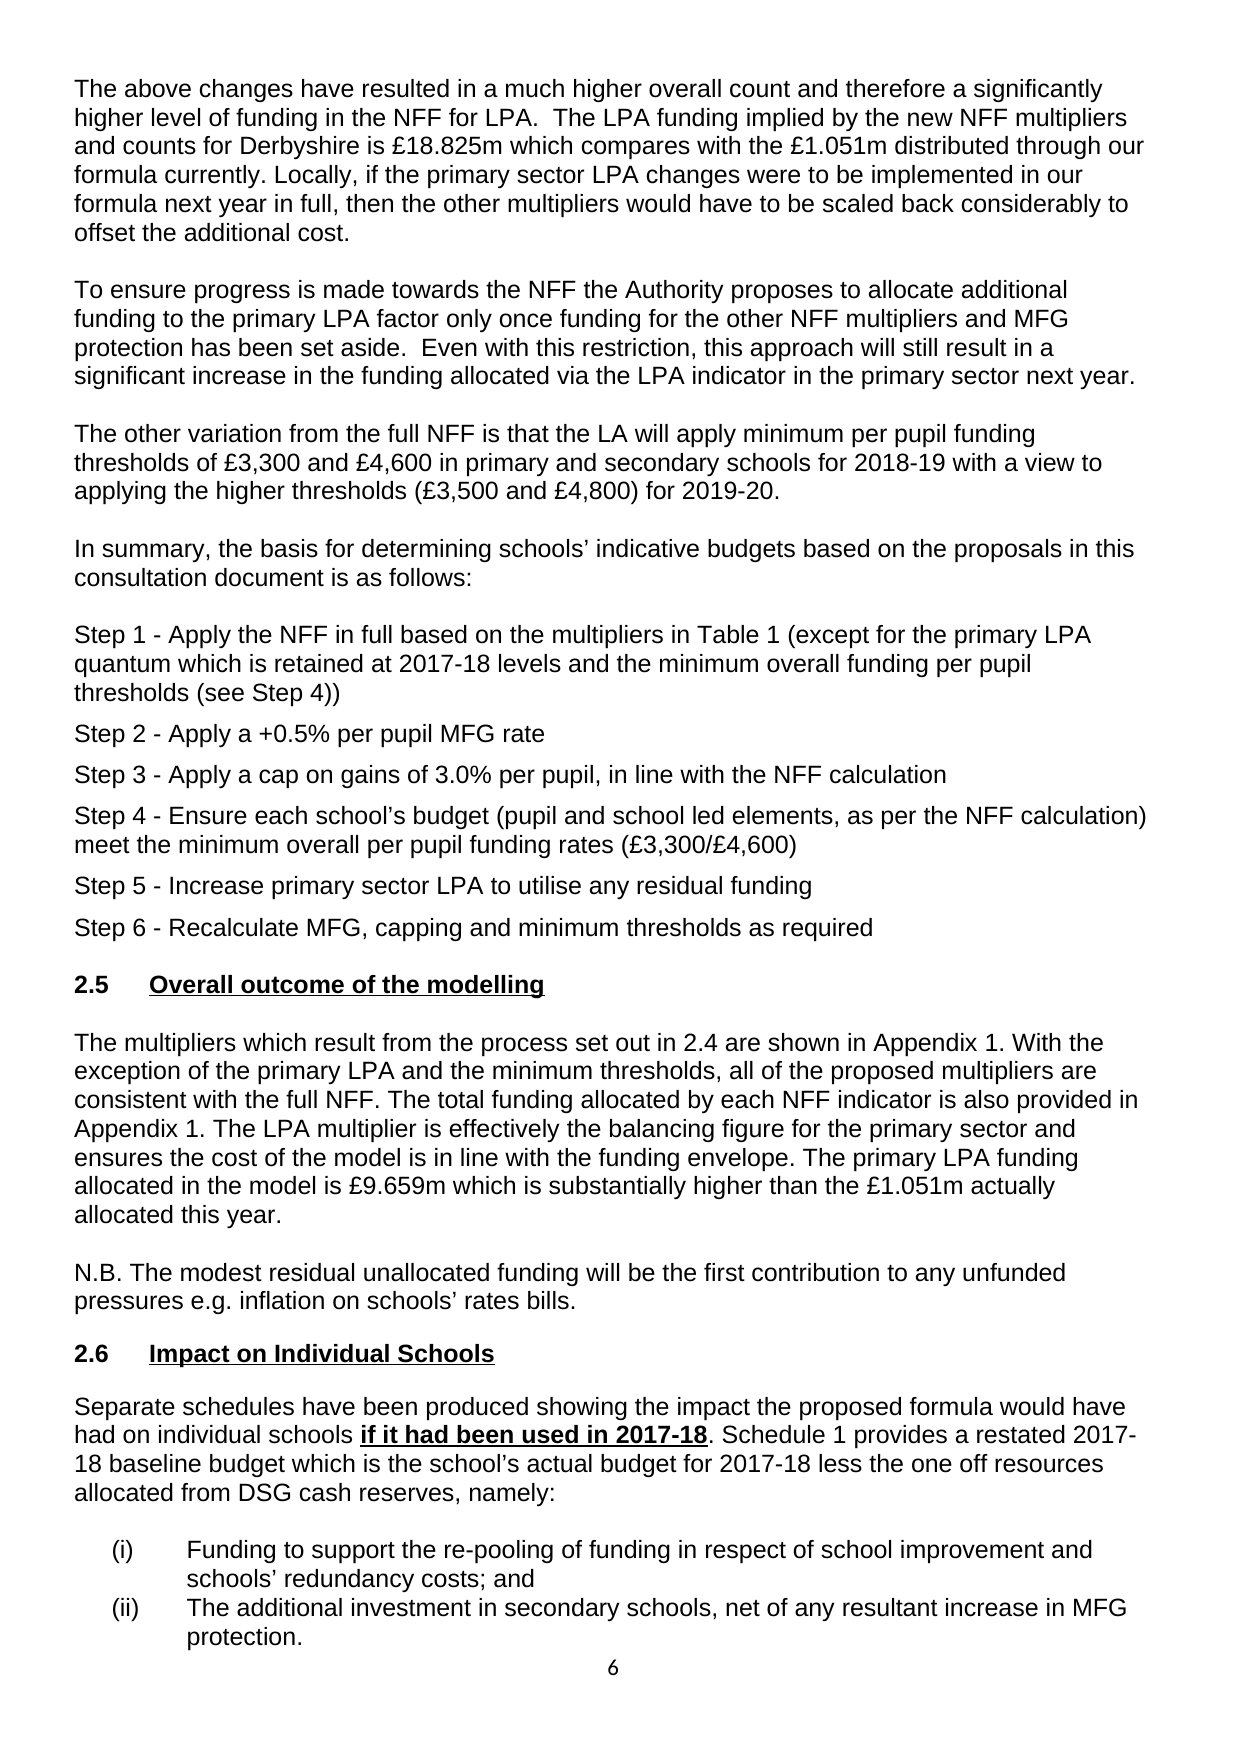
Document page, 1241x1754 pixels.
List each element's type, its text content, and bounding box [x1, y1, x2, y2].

text The other variation from the full NFF is that the LA will apply minimum per pupil funding thresholds of £3,300 and £4,600 in primary and secondary schools for 2018-19 with a view to applying the higher thresholds (£3,500 and £4,800) for 2019-20. [74, 419, 1152, 505]
text Step 4 - Ensure each school’s budget (pupil and school led elements, as per the NFF calculation) meet the minimum overall per pupil funding rates (£3,300/£4,600) [74, 801, 1152, 859]
text Step 5 - Increase primary sector LPA to utilise any residual funding [74, 871, 1152, 900]
text Step 1 - Apply the NFF in full based on the multipliers in Table 1 (except for the primary LPA quantum which is retained at 2017-18 levels and the minimum overall funding per pupil thresholds (see Step 4)) [74, 620, 1152, 706]
list Funding to support the re-pooling of funding in respect of school improvement and schools’ redundancy costs; and [111, 1536, 1152, 1593]
list The additional investment in secondary schools, net of any resultant increase in MFG protection. [111, 1593, 1152, 1651]
text The multipliers which result from the process set out in 2.4 are shown in Appendix 1. With the exception of the primary LPA and the minimum thresholds, all of the proposed multipliers are consistent with the full NFF. The total funding allocated by each NFF indicator is also provided in Appendix 1. The LPA multiplier is effectively the balancing figure for the primary sector and ensures the cost of the model is in line with the funding envelope. The primary LPA funding allocated in the model is £9.659m which is substantially higher than the £1.051m actually allocated this year. [74, 1028, 1152, 1229]
text 2.5 Overall outcome of the modelling [74, 970, 1152, 999]
text 2.6 Impact on Individual Schools [74, 1339, 1152, 1368]
text To ensure progress is made towards the NFF the Authority proposes to allocate additional funding to the primary LPA factor only once funding for the other NFF multipliers and MFG protection has been set aside. Even with this restriction, this approach will still result in a significant increase in the funding allocated via the LPA indicator in the primary sector next year. [74, 275, 1152, 390]
text In summary, the basis for determining schools’ indicative budgets based on the proposals in this consultation document is as follows: [74, 534, 1152, 591]
text Step 3 - Apply a cap on gains of 3.0% per pupil, in line with the NFF calculation [74, 760, 1152, 789]
text Step 2 - Apply a +0.5% per pupil MFG rate [74, 719, 1152, 748]
text Separate schedules have been produced showing the impact the proposed formula would have had on individual schools if it had been used in 2017-18. Schedule 1 provides a restated 2017-18 baseline budget which is the school’s actual budget for 2017-18 less the one off resources allocated from DSG cash reserves, namely: [74, 1392, 1152, 1507]
text N.B. The modest residual unallocated funding will be the first contribution to any unfunded pressures e.g. inflation on schools’ rates bills. [74, 1258, 1152, 1315]
text Step 6 - Recalculate MFG, capping and minimum thresholds as required [74, 913, 1152, 941]
text The above changes have resulted in a much higher overall count and therefore a significantly higher level of funding in the NFF for LPA. The LPA funding implied by the new NFF multipliers and counts for Derbyshire is £18.825m which compares with the £1.051m distributed through our formula currently. Locally, if the primary sector LPA changes were to be implemented in our formula next year in full, then the other multipliers would have to be scaled back considerably to offset the additional cost. [74, 74, 1152, 246]
